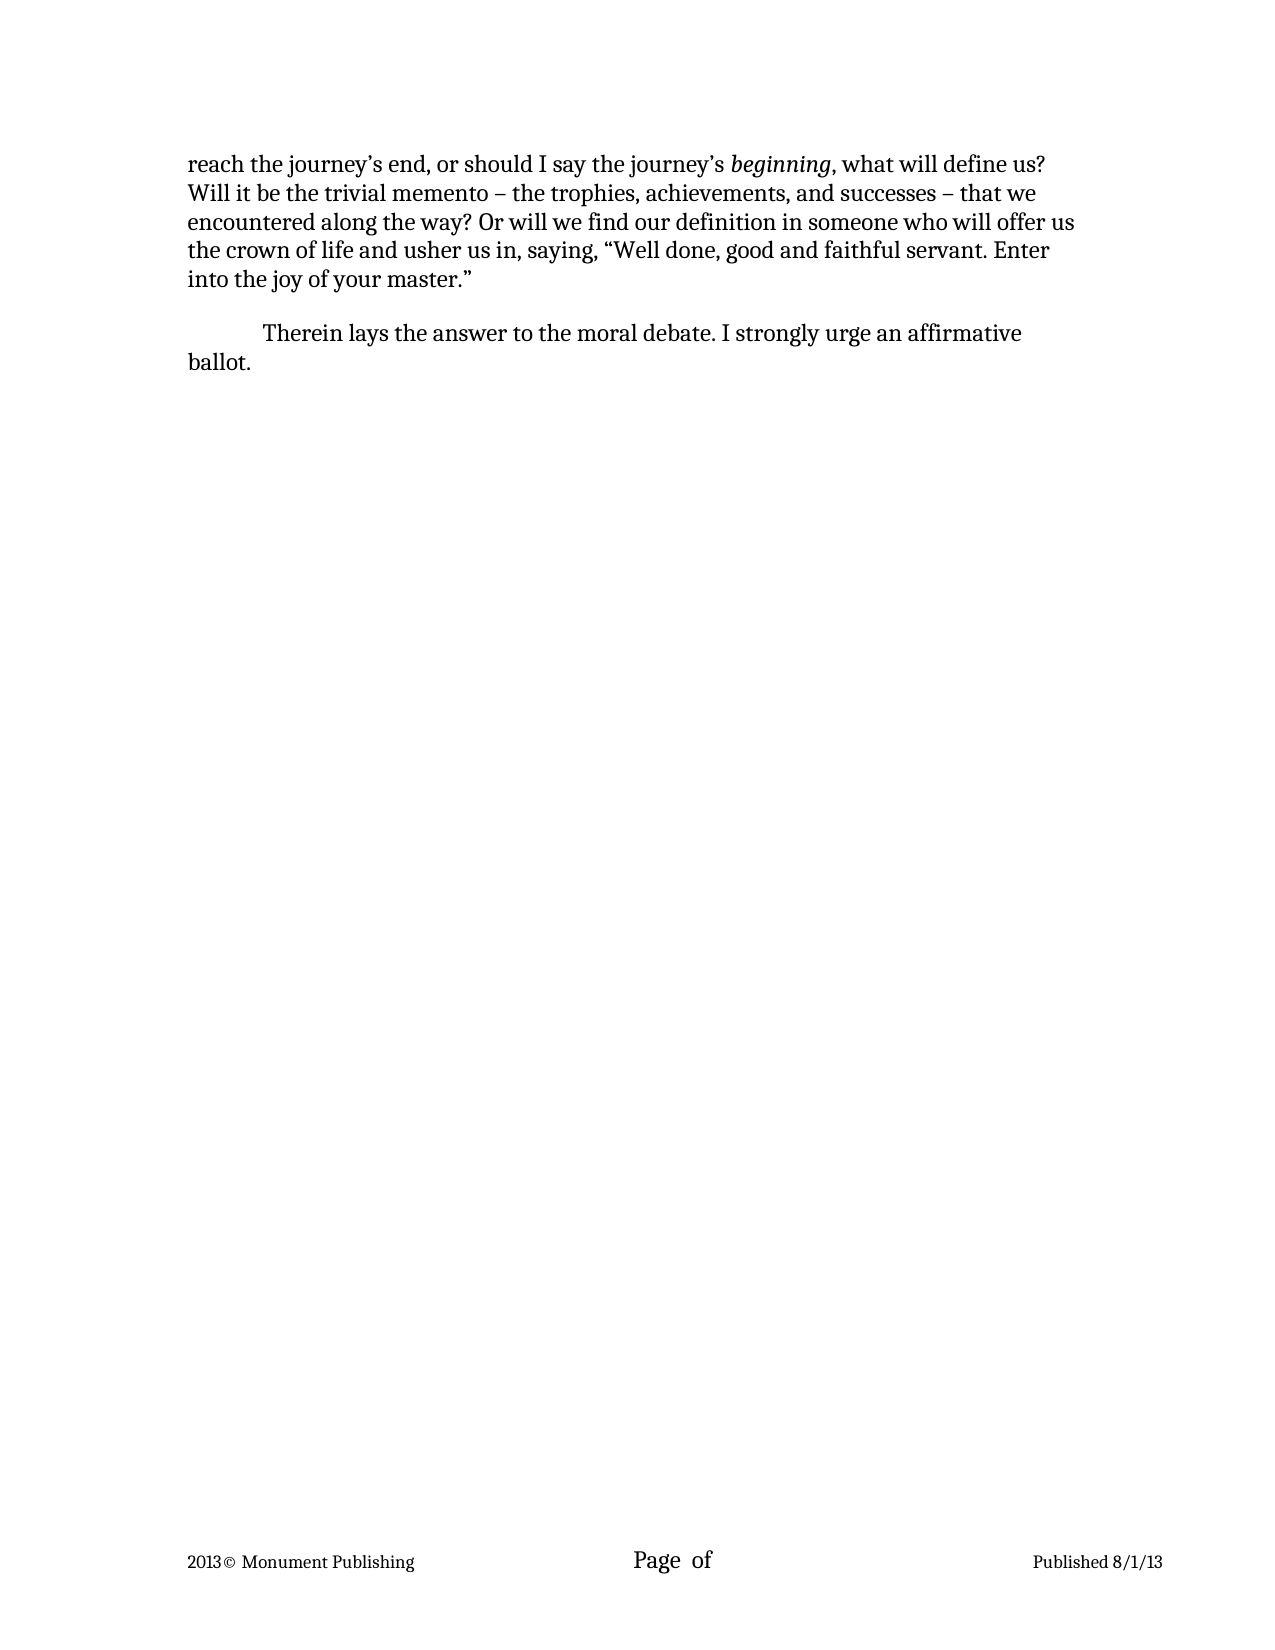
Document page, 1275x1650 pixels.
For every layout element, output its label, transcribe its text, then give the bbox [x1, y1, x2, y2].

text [187, 150, 1087, 294]
text Therein lays the answer to the moral debate. I strongly urge an affirmative ballot. [187, 319, 1087, 376]
